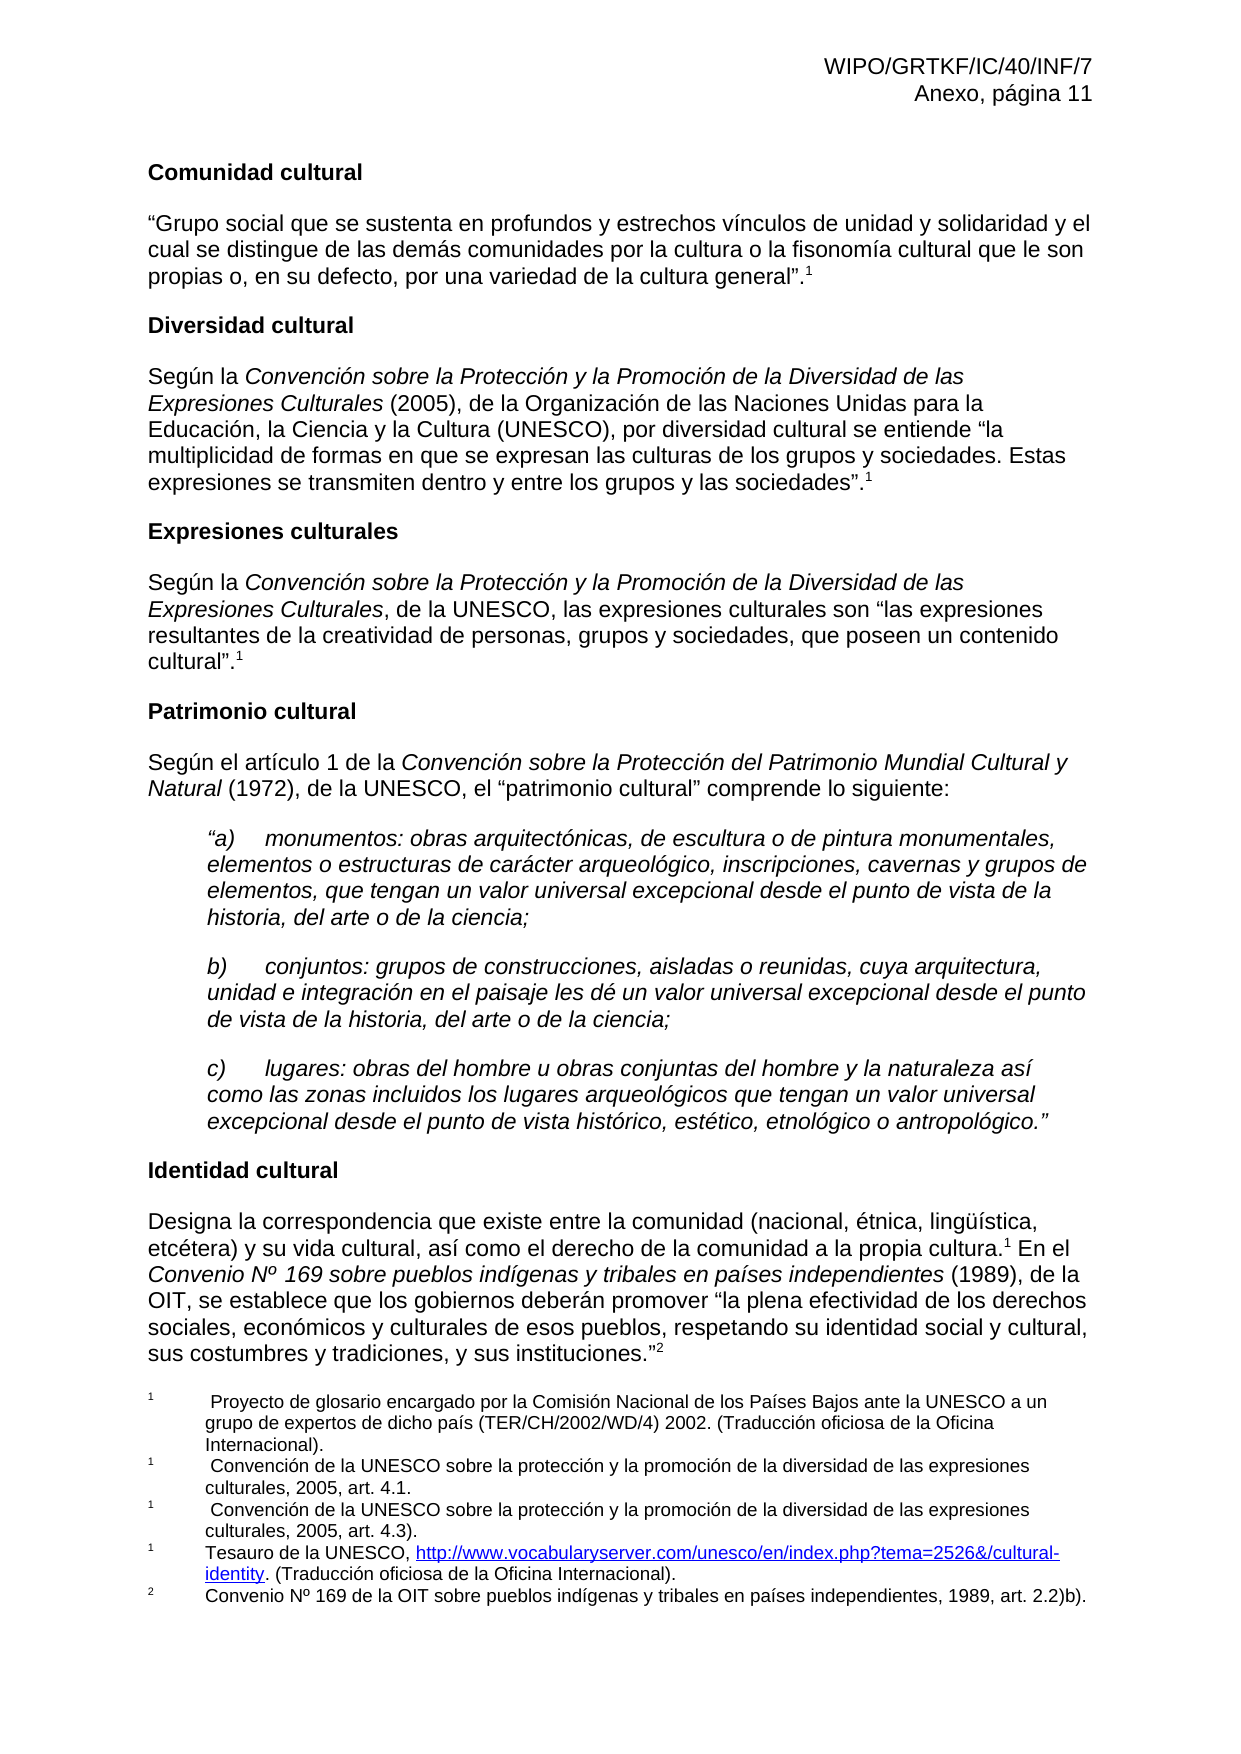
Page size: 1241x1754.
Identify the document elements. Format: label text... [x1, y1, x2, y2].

list b) conjuntos: grupos de construcciones, aisladas o reunidas, cuya arquitectura, unidad e integración en el paisaje les dé un valor universal excepcional desde el punto de vista de la historia, del arte o de la ciencia; [207, 953, 1092, 1032]
list c) lugares: obras del hombre u obras conjuntas del hombre y la naturaleza así como las zonas incluidos los lugares arqueológicos que tengan un valor universal excepcional desde el punto de vista histórico, estético, etnológico o antropológico.” [207, 1055, 1092, 1134]
list Designa la correspondencia que existe entre la comunidad (nacional, étnica, lingüística, etcétera) y su vida cultural, así como el derecho de la comunidad a la propia cultura. En el Convenio Nº 169 sobre pueblos indígenas y tribales en países independientes (1989), de la OIT, se establece que los gobiernos deberán promover “la plena efectividad de los derechos sociales, económicos y culturales de esos pueblos, respetando su identidad social y cultural, sus costumbres y tradiciones, y sus instituciones.” [148, 1208, 1092, 1366]
list Según la Convención sobre la Protección y la Promoción de la Diversidad de las Expresiones Culturales, de la UNESCO, las expresiones culturales son “las expresiones resultantes de la creatividad de personas, grupos y sociedades, que poseen un contenido cultural”. [148, 569, 1092, 675]
subtitle Expresiones culturales [148, 518, 1092, 544]
list “a) monumentos: obras arquitectónicas, de escultura o de pintura monumentales, elementos o estructuras de carácter arqueológico, inscripciones, cavernas y grupos de elementos, que tengan un valor universal excepcional desde el punto de vista de la historia, del arte o de la ciencia; [207, 824, 1092, 930]
subtitle Diversidad cultural [148, 312, 1092, 338]
subtitle Identidad cultural [148, 1157, 1092, 1183]
subtitle Patrimonio cultural [148, 698, 1092, 724]
list Según el artículo 1 de la Convención sobre la Protección del Patrimonio Mundial Cultural y Natural (1972), de la UNESCO, el “patrimonio cultural” comprende lo siguiente: [148, 749, 1092, 802]
subtitle Comunidad cultural [148, 158, 1092, 185]
list “Grupo social que se sustenta en profundos y estrechos vínculos de unidad y solidaridad y el cual se distingue de las demás comunidades por la cultura o la fisonomía cultural que le son propias o, en su defecto, por una variedad de la cultura general”. [148, 210, 1092, 289]
list Según la Convención sobre la Protección y la Promoción de la Diversidad de las Expresiones Culturales (2005), de la Organización de las Naciones Unidas para la Educación, la Ciencia y la Cultura (UNESCO), por diversidad cultural se entiende “la multiplicidad de formas en que se expresan las culturas de los grupos y sociedades. Estas expresiones se transmiten dentro y entre los grupos y las sociedades”. [148, 363, 1092, 495]
